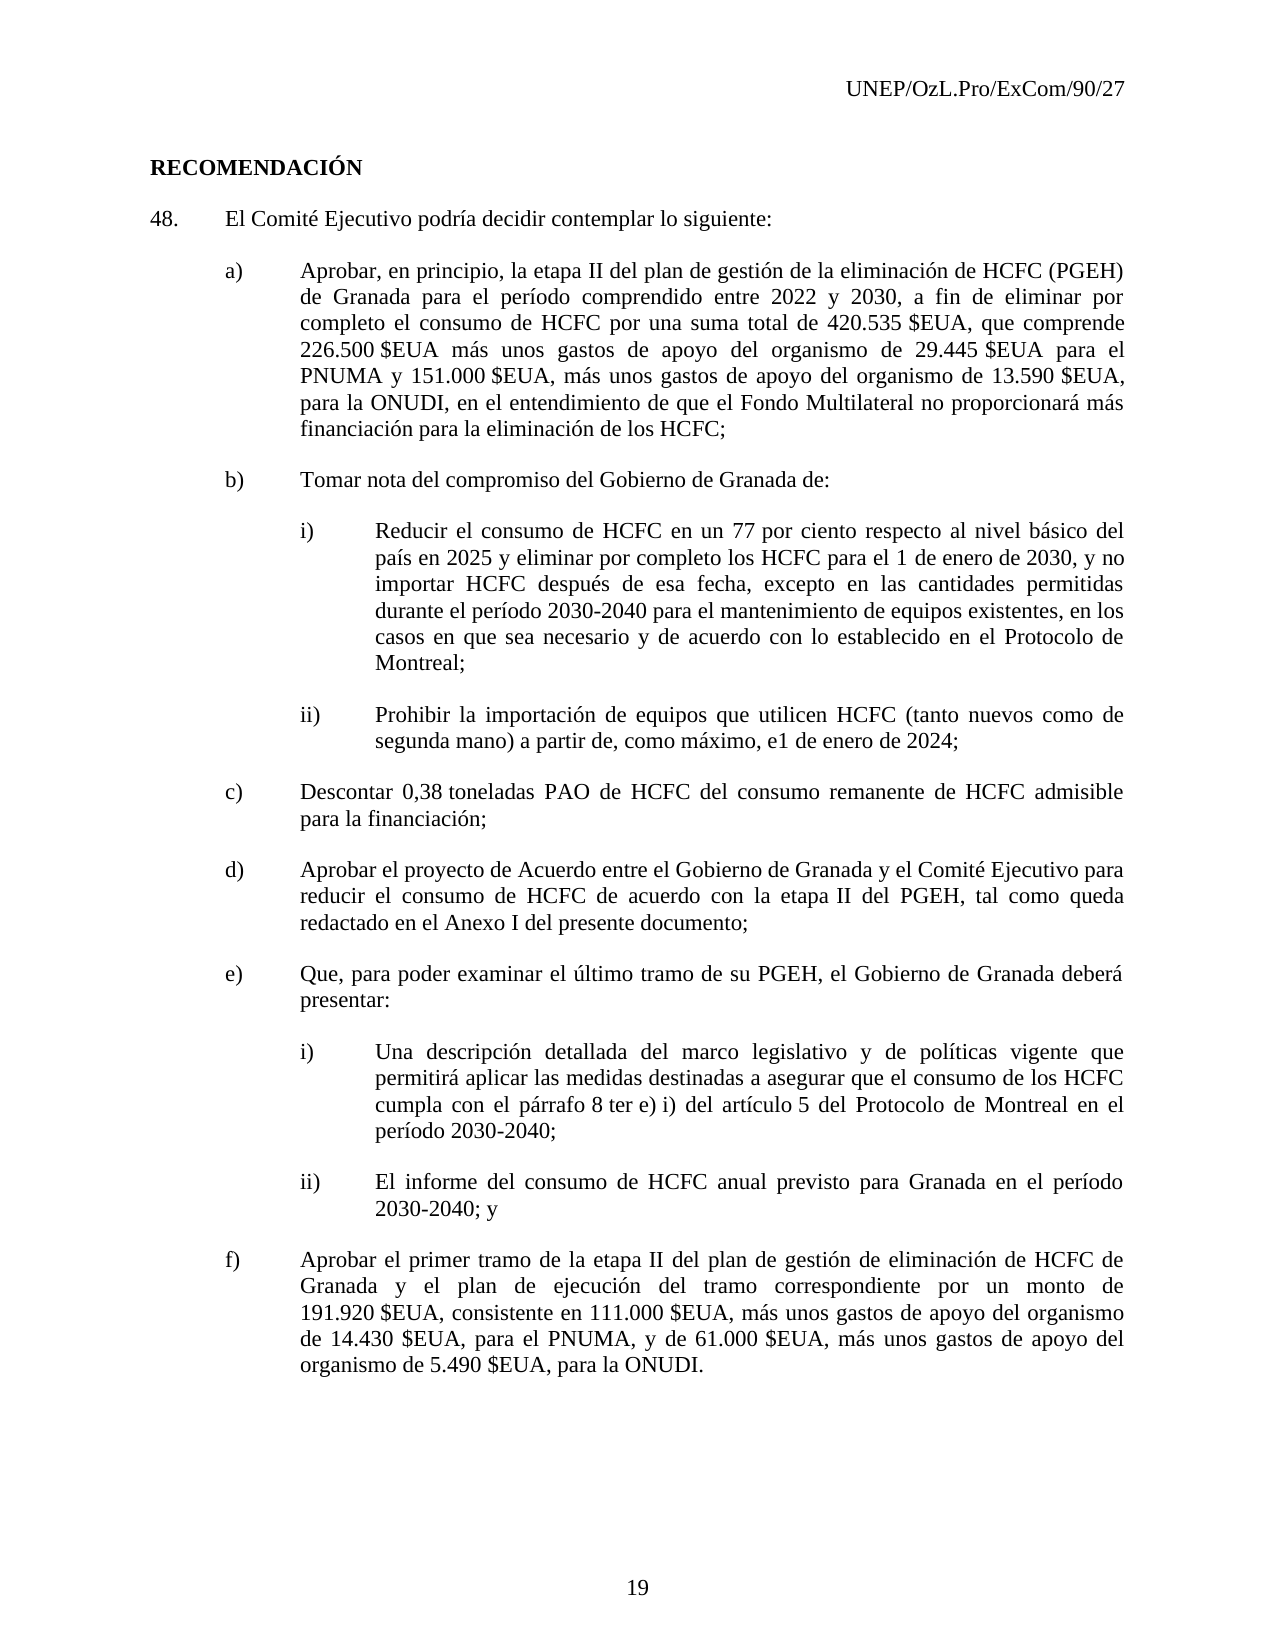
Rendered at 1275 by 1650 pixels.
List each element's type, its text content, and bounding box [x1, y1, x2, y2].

subtitle Descontar 0,38 toneladas PAO de HCFC del consumo remanente de HCFC admisible para la financiación; [225, 778, 1125, 831]
list Una descripción detallada del marco legislativo y de políticas vigente que permitirá aplicar las medidas destinadas a asegurar que el consumo de los HCFC cumpla con el párrafo 8 ter e) i) del artículo 5 del Protocolo de Montreal en el período 2030-2040; [300, 1038, 1125, 1143]
text RECOMENDACIÓN [150, 154, 1125, 180]
subtitle Que, para poder examinar el último tramo de su PGEH, el Gobierno de Granada deberá presentar: [225, 960, 1125, 1013]
subtitle El informe del consumo de HCFC anual previsto para Granada en el período 2030-2040; y [300, 1168, 1125, 1221]
subtitle El Comité Ejecutivo podría decidir contemplar lo siguiente: [150, 205, 1125, 232]
subtitle Reducir el consumo de HCFC en un 77 por ciento respecto al nivel básico del país en 2025 y eliminar por completo los HCFC para el 1 de enero de 2030, y no importar HCFC después de esa fecha, excepto en las cantidades permitidas durante el período 2030-2040 para el mantenimiento de equipos existentes, en los casos en que sea necesario y de acuerdo con lo establecido en el Protocolo de Montreal; [300, 518, 1125, 676]
list Tomar nota del compromiso del Gobierno de Granada de: [225, 466, 1125, 493]
subtitle Aprobar, en principio, la etapa II del plan de gestión de la eliminación de HCFC (PGEH) de Granada para el período comprendido entre 2022 y 2030, a fin de eliminar por completo el consumo de HCFC por una suma total de 420.535 $EUA, que comprende 226.500 $EUA más unos gastos de apoyo del organismo de 29.445 $EUA para el PNUMA y 151.000 $EUA, más unos gastos de apoyo del organismo de 13.590 $EUA, para la ONUDI, en el entendimiento de que el Fondo Multilateral no proporcionará más financiación para la eliminación de los HCFC; [225, 257, 1125, 441]
subtitle Prohibir la importación de equipos que utilicen HCFC (tanto nuevos como de segunda mano) a partir de, como máximo, e1 de enero de 2024; [300, 701, 1125, 753]
list Aprobar el proyecto de Acuerdo entre el Gobierno de Granada y el Comité Ejecutivo para reducir el consumo de HCFC de acuerdo con la etapa II del PGEH, tal como queda redactado en el Anexo I del presente documento; [225, 856, 1125, 935]
list Aprobar el primer tramo de la etapa II del plan de gestión de eliminación de HCFC de Granada y el plan de ejecución del tramo correspondiente por un monto de 191.920 $EUA, consistente en 111.000 $EUA, más unos gastos de apoyo del organismo de 14.430 $EUA, para el PNUMA, y de 61.000 $EUA, más unos gastos de apoyo del organismo de 5.490 $EUA, para la ONUDI. [225, 1246, 1125, 1378]
